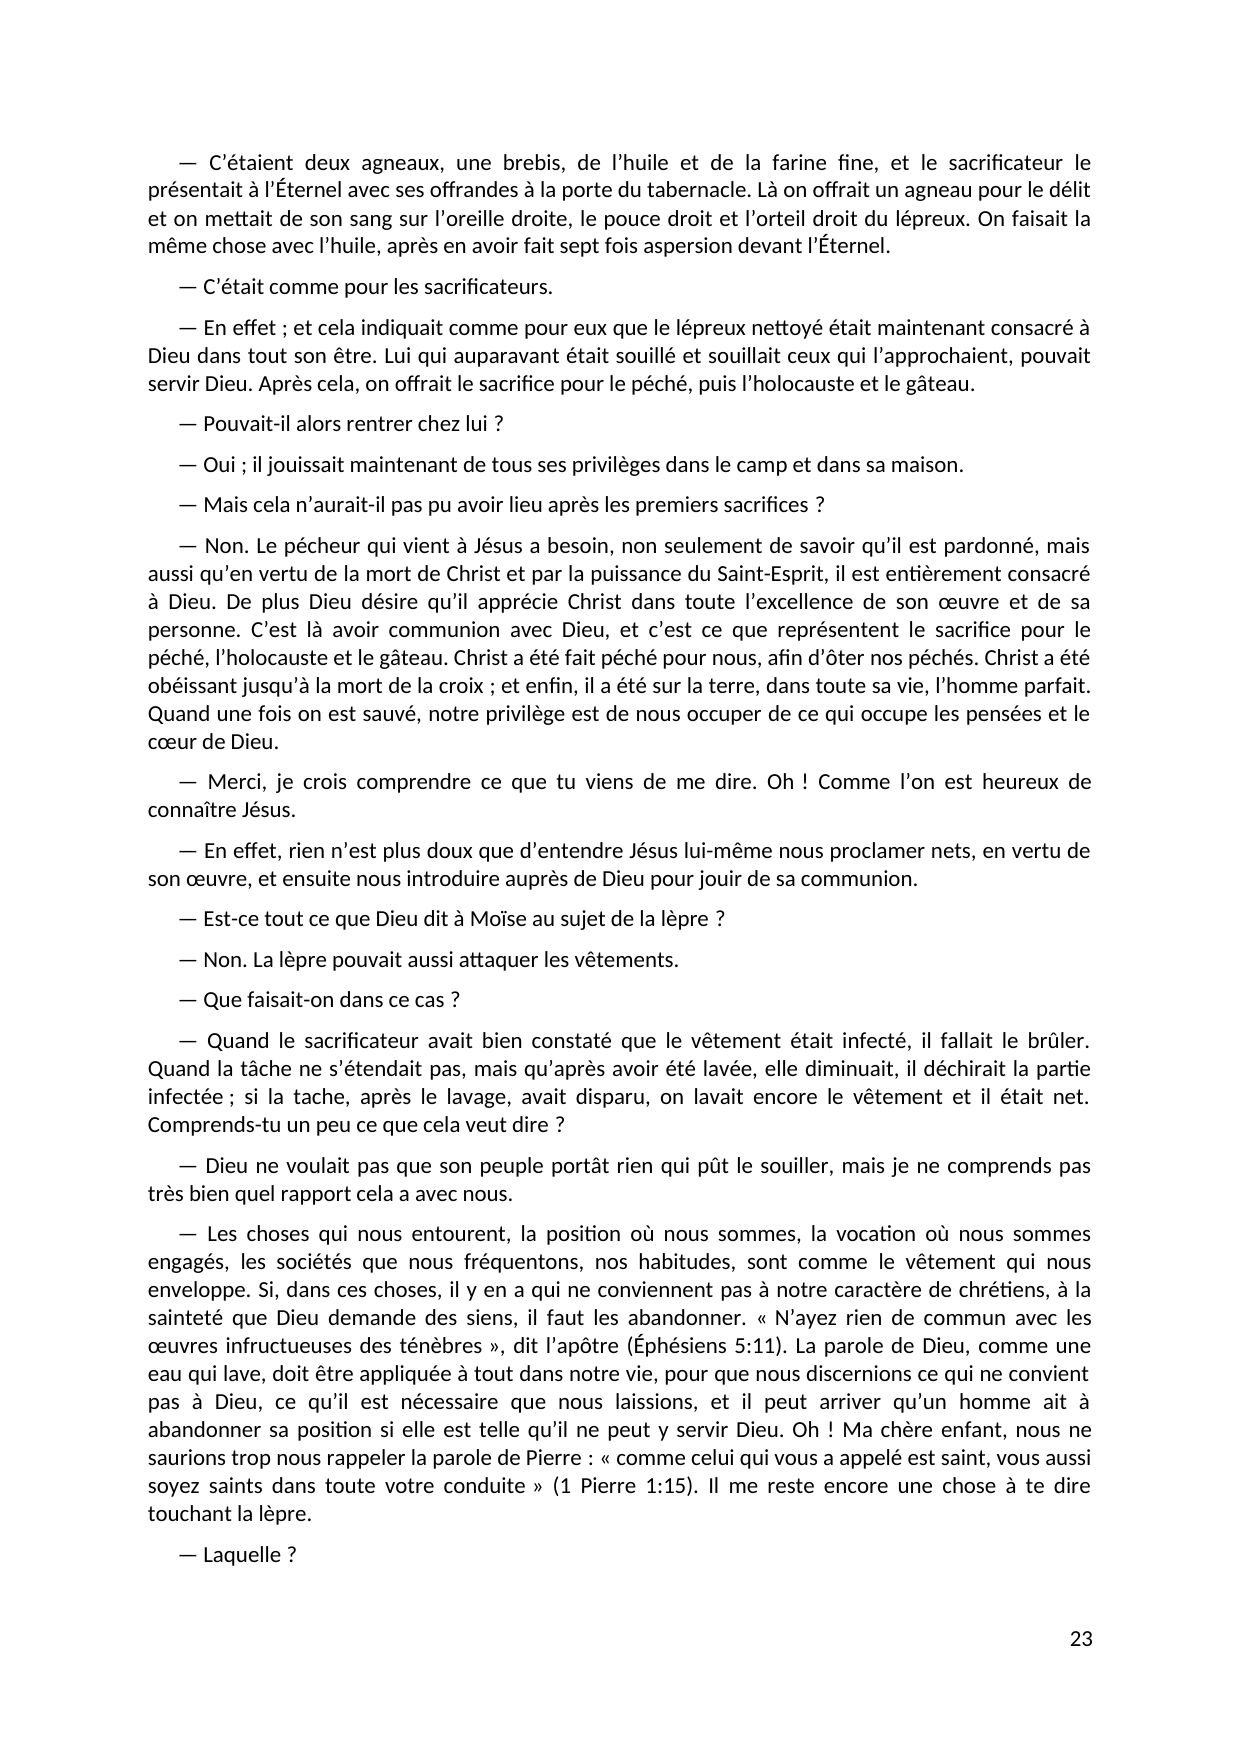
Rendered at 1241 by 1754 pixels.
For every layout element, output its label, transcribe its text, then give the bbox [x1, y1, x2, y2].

text — Oui ; il jouissait maintenant de tous ses privilèges dans le camp et dans sa maison. [148, 450, 1093, 478]
text — Quand le sacrificateur avait bien constaté que le vêtement était infecté, il fallait le brûler. Quand la tâche ne s’étendait pas, mais qu’après avoir été lavée, elle diminuait, il déchirait la partie infectée ; si la tache, après le lavage, avait disparu, on lavait encore le vêtement et il était net. Comprends-tu un peu ce que cela veut dire ? [148, 1026, 1093, 1138]
text — Que faisait-on dans ce cas ? [148, 986, 1093, 1014]
text — Merci, je crois comprendre ce que tu viens de me dire. Oh ! Comme l’on est heureux de connaître Jésus. [148, 767, 1093, 823]
text — En effet, rien n’est plus doux que d’entendre Jésus lui-même nous proclamer nets, en vertu de son œuvre, et ensuite nous introduire auprès de Dieu pour jouir de sa communion. [148, 836, 1093, 892]
text — Non. La lèpre pouvait aussi attaquer les vêtements. [148, 945, 1093, 973]
text — Non. Le pécheur qui vient à Jésus a besoin, non seulement de savoir qu’il est pardonné, mais aussi qu’en vertu de la mort de Christ et par la puissance du Saint-Esprit, il est entièrement consacré à Dieu. De plus Dieu désire qu’il apprécie Christ dans toute l’excellence de son œuvre et de sa personne. C’est là avoir communion avec Dieu, et c’est ce que représentent le sacrifice pour le péché, l’holocauste et le gâteau. Christ a été fait péché pour nous, afin d’ôter nos péchés. Christ a été obéissant jusqu’à la mort de la croix ; et enfin, il a été sur la terre, dans toute sa vie, l’homme parfait. Quand une fois on est sauvé, notre privilège est de nous occuper de ce qui occupe les pensées et le cœur de Dieu. [148, 531, 1093, 755]
text — Mais cela n’aurait-il pas pu avoir lieu après les premiers sacrifices ? [148, 490, 1093, 518]
text — Est-ce tout ce que Dieu dit à Moïse au sujet de la lèpre ? [148, 904, 1093, 933]
text — En effet ; et cela indiquait comme pour eux que le lépreux nettoyé était maintenant consacré à Dieu dans tout son être. Lui qui auparavant était souillé et souillait ceux qui l’approchaient, pouvait servir Dieu. Après cela, on offrait le sacrifice pour le péché, puis l’holocauste et le gâteau. [148, 313, 1093, 397]
text — C’étaient deux agneaux, une brebis, de l’huile et de la farine fine, et le sacrificateur le présentait à l’Éternel avec ses offrandes à la porte du tabernacle. Là on offrait un agneau pour le délit et on mettait de son sang sur l’oreille droite, le pouce droit et l’orteil droit du lépreux. On faisait la même chose avec l’huile, après en avoir fait sept fois aspersion devant l’Éternel. [148, 148, 1093, 260]
text — Dieu ne voulait pas que son peuple portât rien qui pût le souiller, mais je ne comprends pas très bien quel rapport cela a avec nous. [148, 1151, 1093, 1207]
text — C’était comme pour les sacrificateurs. [148, 272, 1093, 300]
text — Les choses qui nous entourent, la position où nous sommes, la vocation où nous sommes engagés, les sociétés que nous fréquentons, nos habitudes, sont comme le vêtement qui nous enveloppe. Si, dans ces choses, il y en a qui ne conviennent pas à notre caractère de chrétiens, à la sainteté que Dieu demande des siens, il faut les abandonner. « N’ayez rien de commun avec les œuvres infructueuses des ténèbres », dit l’apôtre (Éphésiens 5:11). La parole de Dieu, comme une eau qui lave, doit être appliquée à tout dans notre vie, pour que nous discernions ce qui ne convient pas à Dieu, ce qu’il est nécessaire que nous laissions, et il peut arriver qu’un homme ait à abandonner sa position si elle est telle qu’il ne peut y servir Dieu. Oh ! Ma chère enfant, nous ne saurions trop nous rappeler la parole de Pierre : « comme celui qui vous a appelé est saint, vous aussi soyez saints dans toute votre conduite » (1 Pierre 1:15). Il me reste encore une chose à te dire touchant la lèpre. [148, 1219, 1093, 1527]
text — Laquelle ? [148, 1540, 1093, 1568]
text — Pouvait-il alors rentrer chez lui ? [148, 409, 1093, 437]
